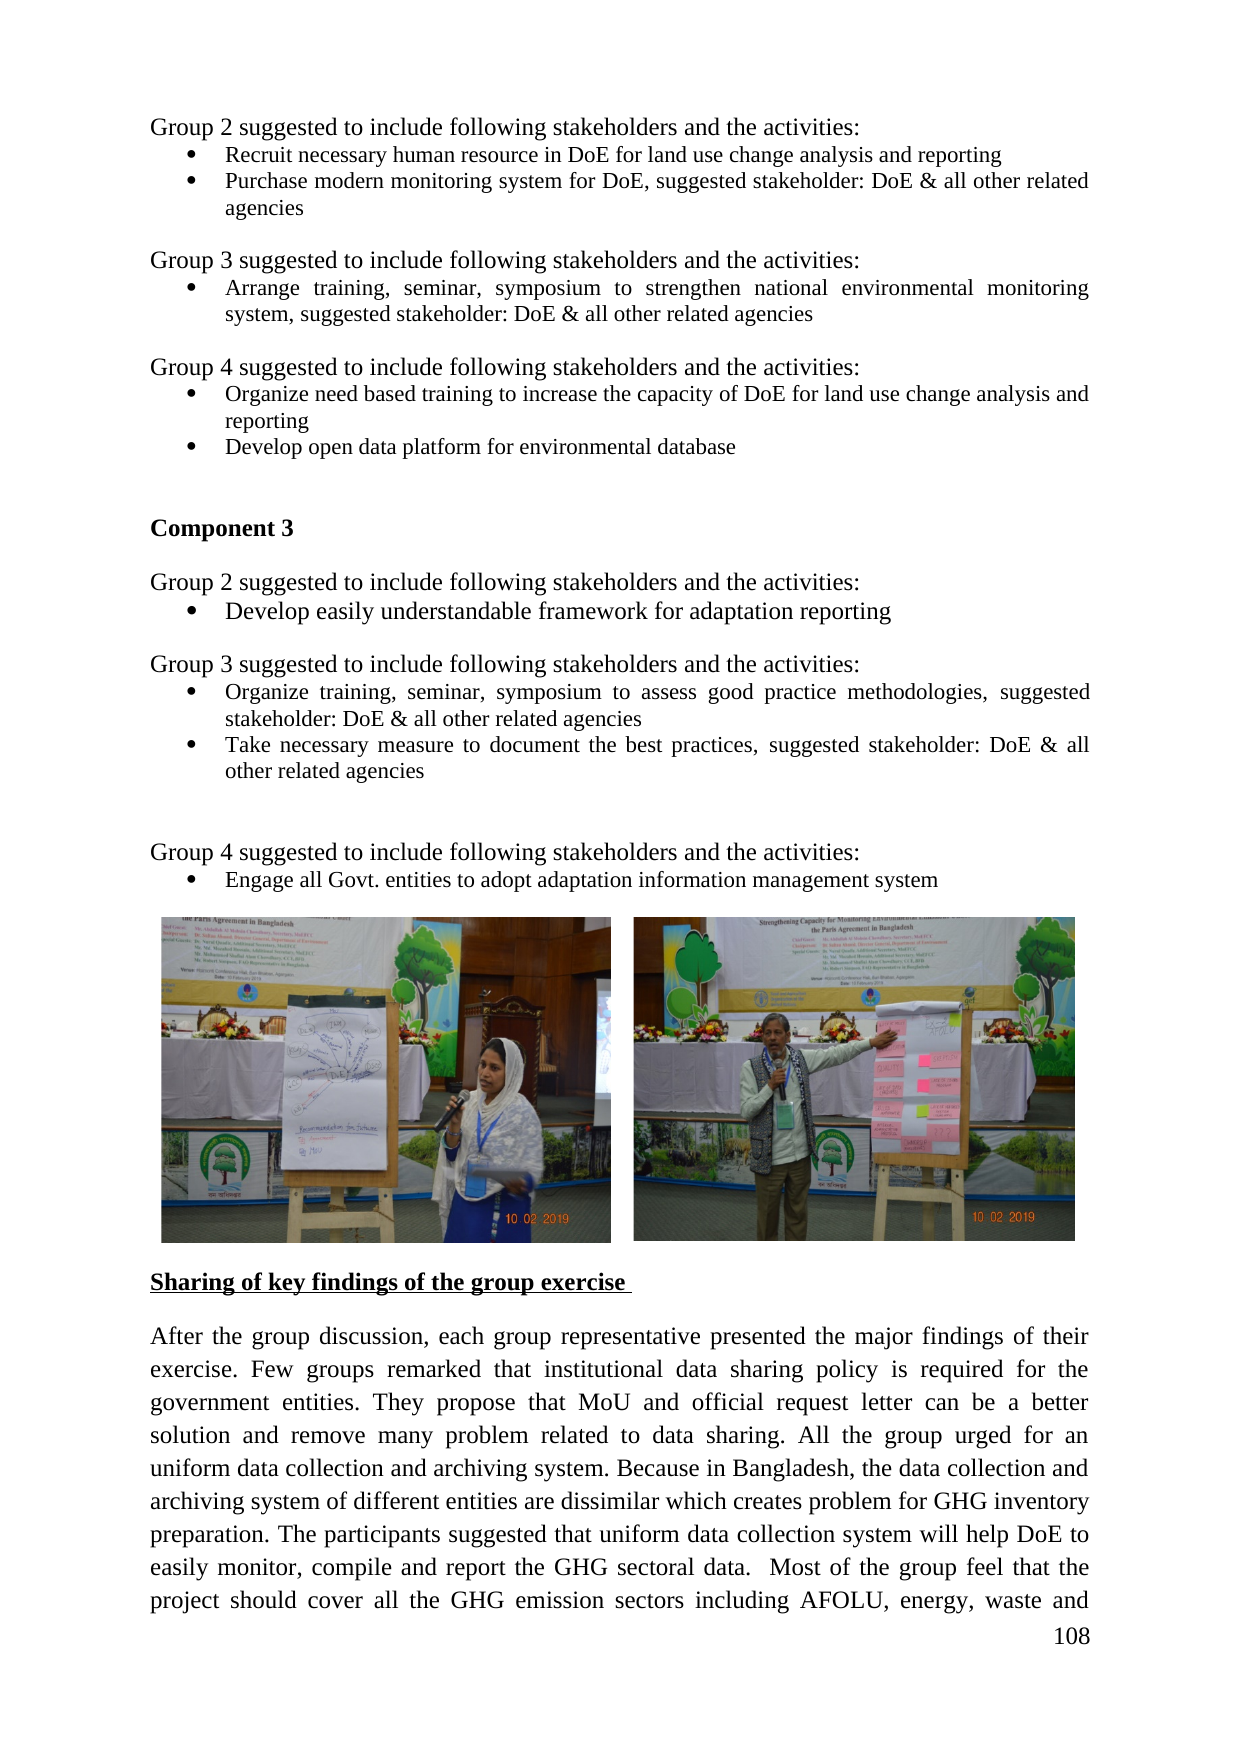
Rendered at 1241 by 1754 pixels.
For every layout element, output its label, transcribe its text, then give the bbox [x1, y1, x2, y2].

text Group 2 suggested to include following stakeholders and the activities: [150, 567, 1090, 596]
list Purchase modern monitoring system for DoE, suggested stakeholder: DoE & all other related agencies [187, 168, 1090, 220]
text Group 3 suggested to include following stakeholders and the activities: [150, 649, 1090, 678]
picture [161, 917, 611, 1243]
list Organize need based training to increase the capacity of DoE for land use change analysis and reporting [187, 381, 1090, 433]
picture [633, 917, 1075, 1241]
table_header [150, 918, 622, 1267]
list Develop open data platform for environmental database [187, 433, 1090, 459]
list Take necessary measure to document the best practices, suggested stakeholder: DoE & all other related agencies [187, 731, 1090, 784]
list Recruit necessary human resource in DoE for land use change analysis and reporting [187, 141, 1090, 168]
list Organize training, seminar, symposium to assess good practice methodologies, suggested stakeholder: DoE & all other related agencies [187, 678, 1090, 731]
list Arrange training, seminar, symposium to strengthen national environmental monitoring system, suggested stakeholder: DoE & all other related agencies [187, 274, 1090, 327]
text Group 4 suggested to include following stakeholders and the activities: [150, 837, 1090, 866]
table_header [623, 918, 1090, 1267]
list Engage all Govt. entities to adopt adaptation information management system [187, 866, 1090, 893]
list Develop easily understandable framework for adaptation reporting [187, 596, 1090, 624]
text Group 2 suggested to include following stakeholders and the activities: [150, 112, 1090, 141]
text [150, 1321, 1090, 1614]
text Component 3 [150, 513, 1090, 542]
text Group 4 suggested to include following stakeholders and the activities: [150, 352, 1090, 381]
text Sharing of key findings of the group exercise [150, 1267, 1090, 1296]
text Group 3 suggested to include following stakeholders and the activities: [150, 245, 1090, 274]
